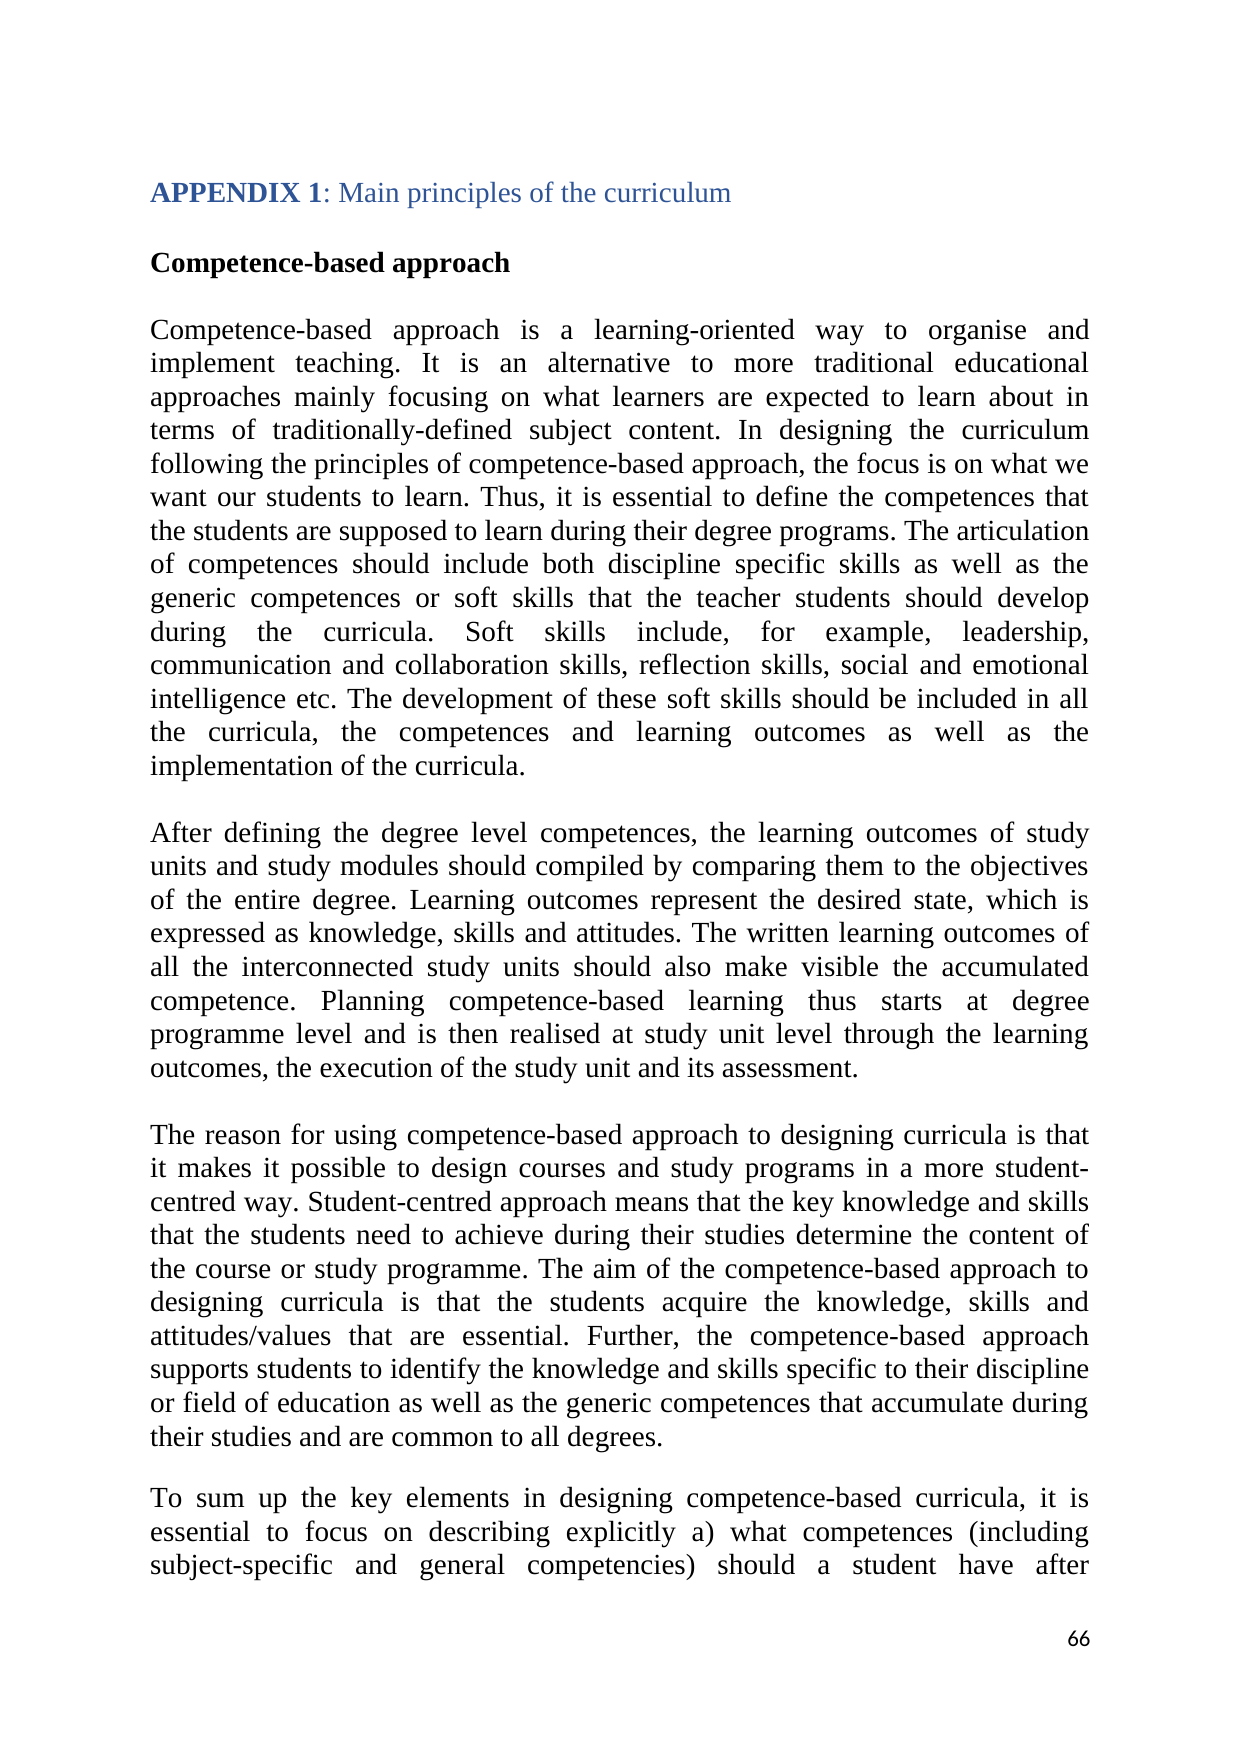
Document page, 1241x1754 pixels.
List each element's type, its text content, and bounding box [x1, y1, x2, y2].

text After defining the degree level competences, the learning outcomes of study units and study modules should compiled by comparing them to the objectives of the entire degree. Learning outcomes represent the desired state, which is expressed as knowledge, skills and attitudes. The written learning outcomes of all the interconnected study units should also make visible the accumulated competence. Planning competence-based learning thus starts at degree programme level and is then realised at study unit level through the learning outcomes, the execution of the study unit and its assessment. [150, 815, 1090, 1083]
text The reason for using competence-based approach to designing curricula is that it makes it possible to design courses and study programs in a more student-centred way. Student-centred approach means that the key knowledge and skills that the students need to achieve during their studies determine the content of the course or study programme. The aim of the competence-based approach to designing curricula is that the students acquire the knowledge, skills and attitudes/values that are essential. Further, the competence-based approach supports students to identify the knowledge and skills specific to their discipline or field of education as well as the generic competences that accumulate during their studies and are common to all degrees. [150, 1117, 1090, 1452]
text Competence-based approach is a learning-oriented way to organise and implement teaching. It is an alternative to more traditional educational approaches mainly focusing on what learners are expected to learn about in terms of traditionally-defined subject content. In designing the curriculum following the principles of competence-based approach, the focus is on what we want our students to learn. Thus, it is essential to define the competences that the students are supposed to learn during their degree programs. The articulation of competences should include both discipline specific skills as well as the generic competences or soft skills that the teacher students should develop during the curricula. Soft skills include, for example, leadership, communication and collaboration skills, reflection skills, social and emotional intelligence etc. The development of these soft skills should be included in all the curricula, the competences and learning outcomes as well as the implementation of the curricula. [150, 312, 1090, 781]
subtitle APPENDIX 1: Main principles of the curriculum [150, 175, 1090, 208]
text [150, 1480, 1090, 1581]
text Competence-based approach [150, 245, 1090, 278]
